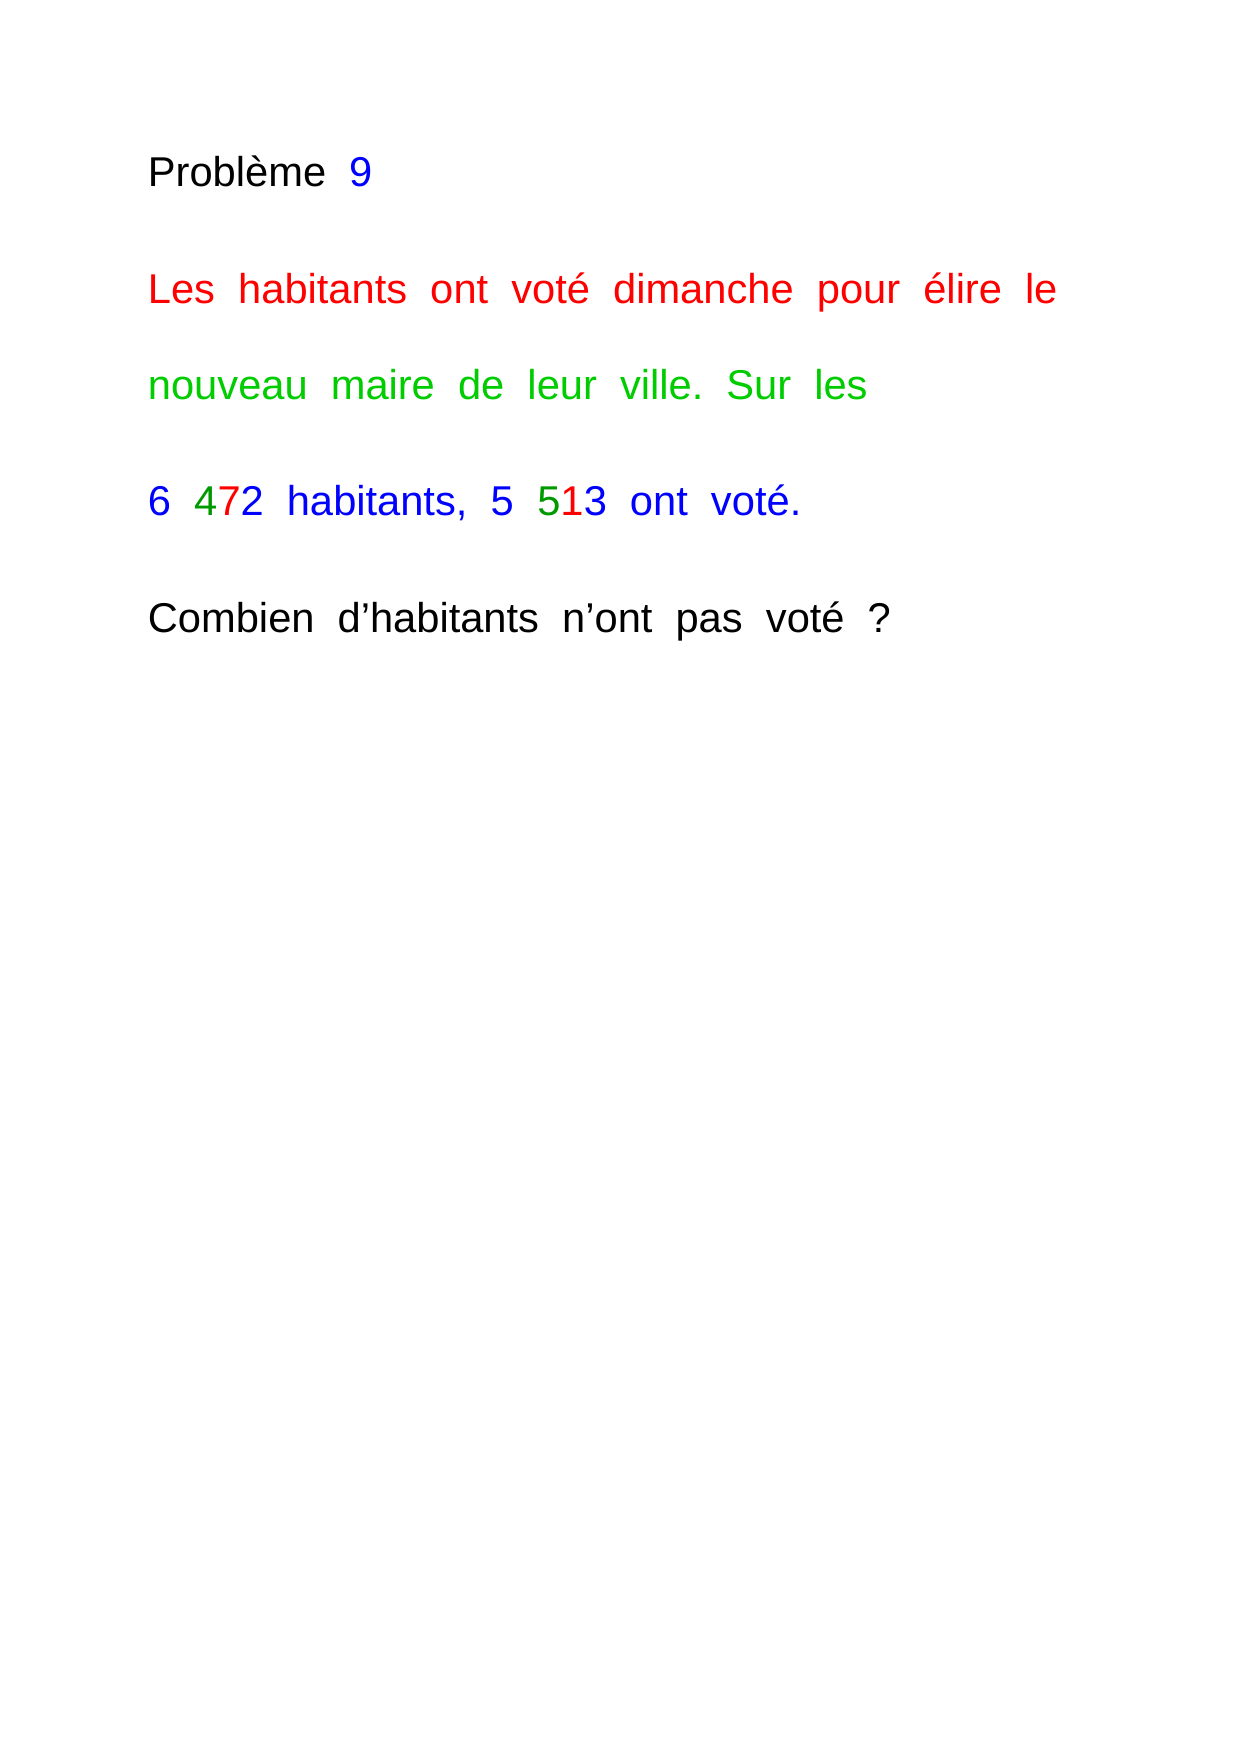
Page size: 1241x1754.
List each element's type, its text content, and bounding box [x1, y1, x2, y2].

text 6 472 habitants, 5 513 ont voté. [148, 477, 1093, 525]
text Problème 9 [148, 148, 1093, 196]
text Les habitants ont voté dimanche pour élire le nouveau maire de leur ville. Sur les [148, 264, 1093, 408]
text Combien d’habitants n’ont pas voté ? [148, 593, 1093, 641]
